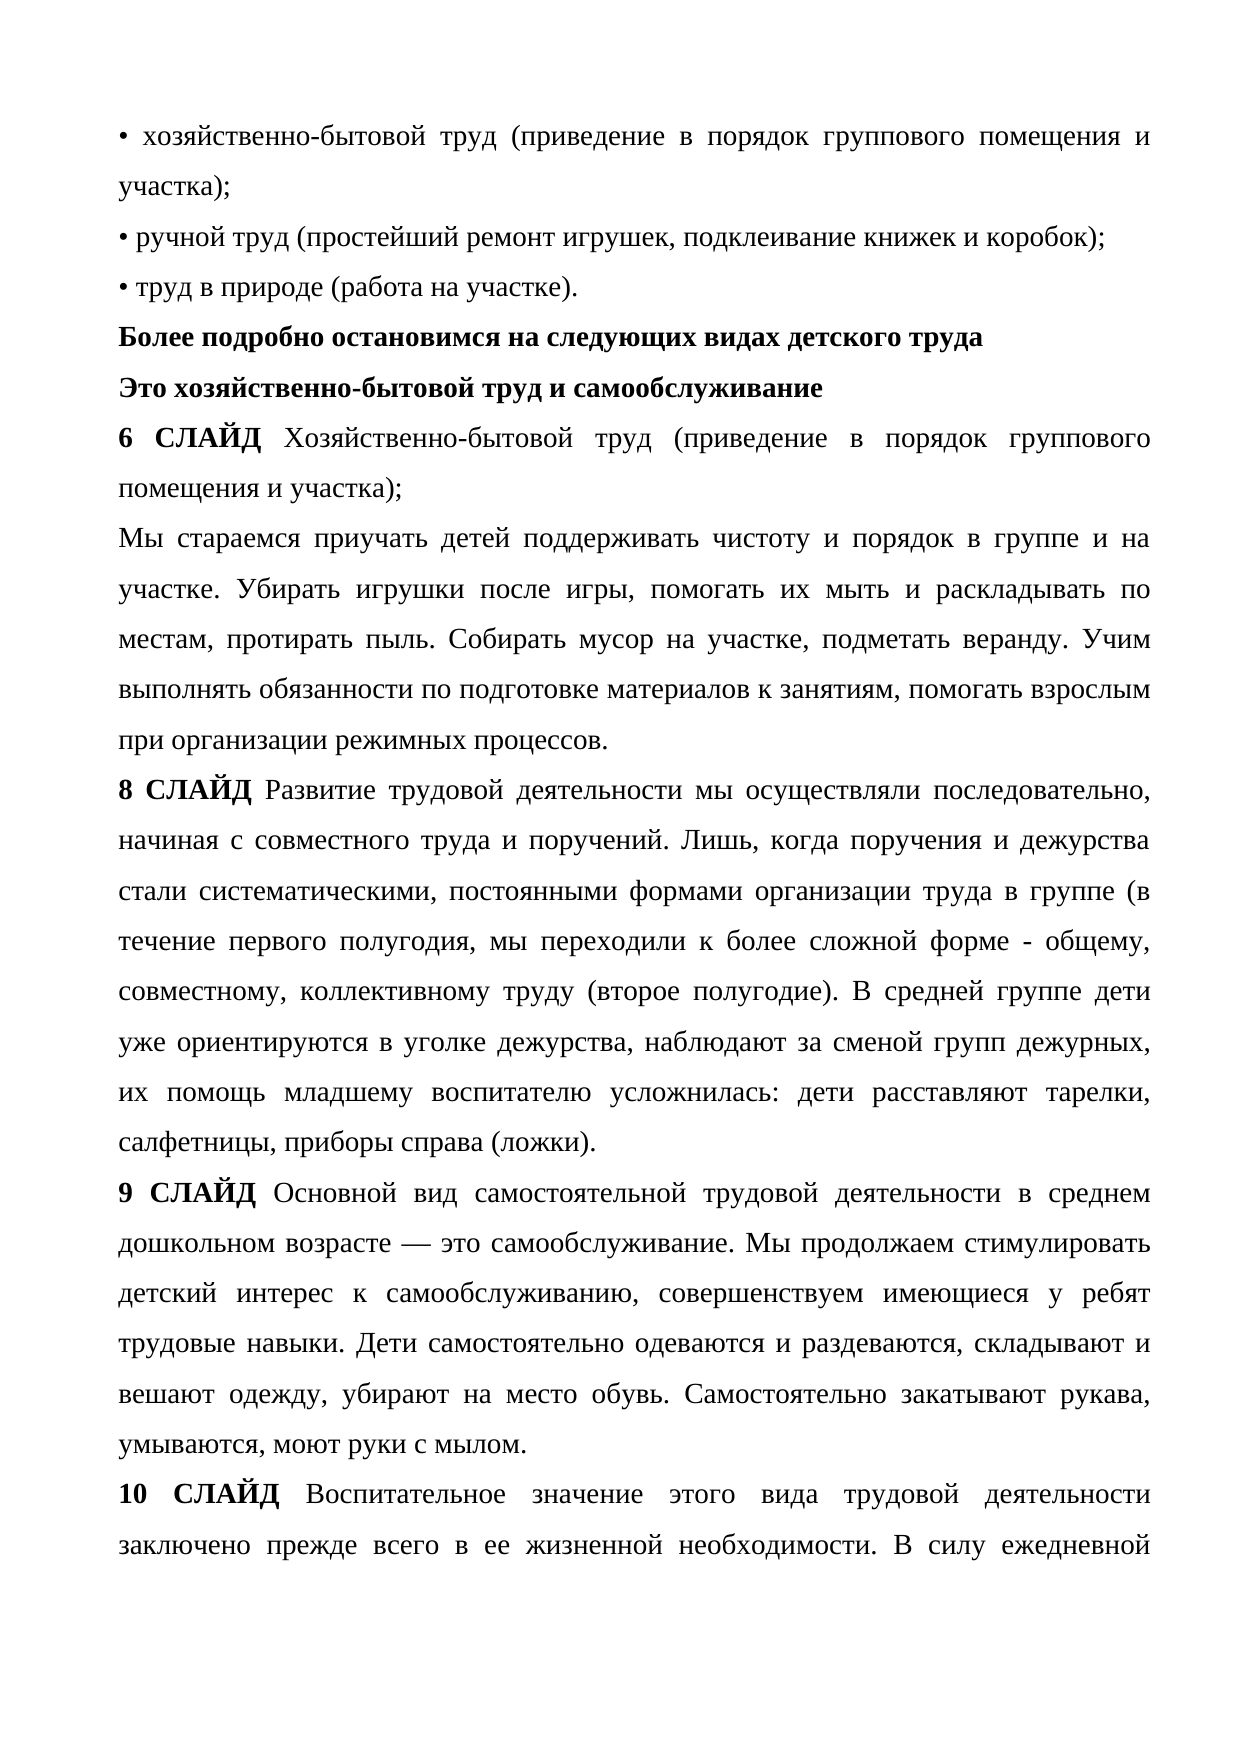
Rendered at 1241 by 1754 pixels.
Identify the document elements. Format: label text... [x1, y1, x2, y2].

text 9 СЛАЙД Основной вид самостоятельной трудовой деятельности в среднем дошкольном возрасте — это самообслуживание. Мы продолжаем стимулировать детский интерес к самообслуживанию, совершенствуем имеющиеся у ребят трудовые навыки. Дети самостоятельно одеваются и раздеваются, складывают и вешают одежду, убирают на место обувь. Самостоятельно закатывают рукава, умываются, моют руки с мылом. [118, 1175, 1152, 1460]
text • хозяйственно-бытовой труд (приведение в порядок группового помещения и участка); [118, 118, 1152, 202]
text 6 СЛАЙД Хозяйственно-бытовой труд (приведение в порядок группового помещения и участка); [118, 420, 1152, 504]
text Мы стараемся приучать детей поддерживать чистоту и порядок в группе и на участке. Убирать игрушки после игры, помогать их мыть и раскладывать по местам, протирать пыль. Собирать мусор на участке, подметать веранду. Учим выполнять обязанности по подготовке материалов к занятиям, помогать взрослым при организации режимных процессов. [118, 521, 1152, 755]
text • ручной труд (простейший ремонт игрушек, подклеивание книжек и коробок); [118, 219, 1152, 252]
text • труд в природе (работа на участке). [118, 269, 1152, 303]
text Это хозяйственно-бытовой труд и самообслуживание [118, 370, 1152, 403]
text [118, 1477, 1152, 1560]
text 8 СЛАЙД Развитие трудовой деятельности мы осуществляли последовательно, начиная с совместного труда и поручений. Лишь, когда поручения и дежурства стали систематическими, постоянными формами организации труда в группе (в течение первого полугодия, мы переходили к более сложной форме - общему, совместному, коллективному труду (второе полугодие). В средней группе дети уже ориентируются в уголке дежурства, наблюдают за сменой групп дежурных, их помощь младшему воспитателю усложнилась: дети расставляют тарелки, салфетницы, приборы справа (ложки). [118, 772, 1152, 1158]
text Более подробно остановимся на следующих видах детского труда [118, 319, 1152, 353]
